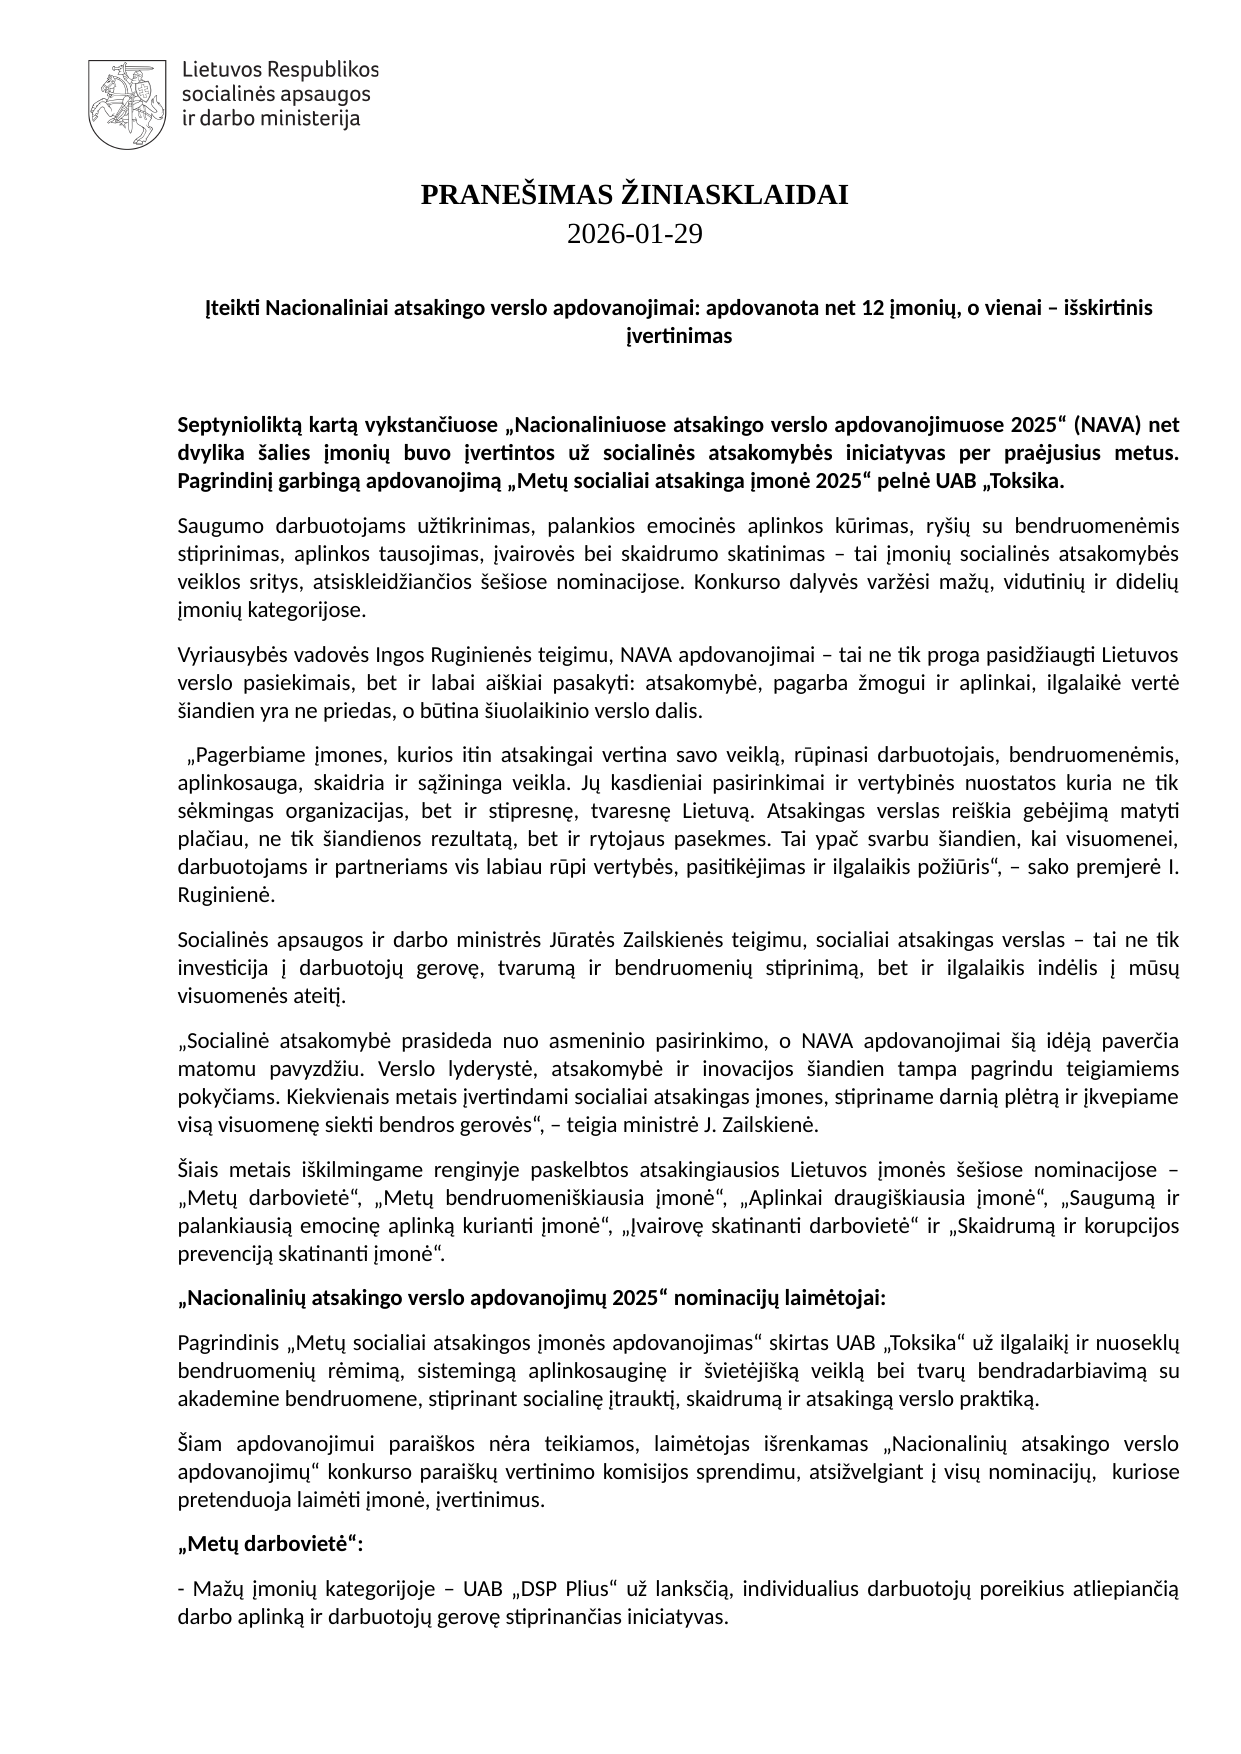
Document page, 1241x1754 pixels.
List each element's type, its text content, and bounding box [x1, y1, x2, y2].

picture [88, 60, 379, 150]
text Septynioliktą kartą vykstančiuose „Nacionaliniuose atsakingo verslo apdovanojimuose 2025“ (NAVA) net dvylika šalies įmonių buvo įvertintos už socialinės atsakomybės iniciatyvas per praėjusius metus. Pagrindinį garbingą apdovanojimą „Metų socialiai atsakinga įmonė 2025“ pelnė UAB „Toksika. [177, 410, 1181, 494]
text Vyriausybės vadovės Ingos Ruginienės teigimu, NAVA apdovanojimai – tai ne tik proga pasidžiaugti Lietuvos verslo pasiekimais, bet ir labai aiškiai pasakyti: atsakomybė, pagarba žmogui ir aplinkai, ilgalaikė vertė šiandien yra ne priedas, o būtina šiuolaikinio verslo dalis. [177, 640, 1181, 724]
text 2026-01-29 [89, 216, 1181, 249]
text Socialinės apsaugos ir darbo ministrės Jūratės Zailskienės teigimu, socialiai atsakingas verslas – tai ne tik investicija į darbuotojų gerovę, tvarumą ir bendruomenių stiprinimą, bet ir ilgalaikis indėlis į mūsų visuomenės ateitį. [177, 925, 1181, 1009]
text Šiais metais iškilmingame renginyje paskelbtos atsakingiausios Lietuvos įmonės šešiose nominacijose – „Metų darbovietė“, „Metų bendruomeniškiausia įmonė“, „Aplinkai draugiškiausia įmonė“, „Saugumą ir palankiausią emocinę aplinką kurianti įmonė“, „Įvairovę skatinanti darbovietė“ ir „Skaidrumą ir korupcijos prevenciją skatinanti įmonė“. [177, 1155, 1181, 1267]
text PRANEŠIMAS ŽINIASKLAIDAI [89, 177, 1181, 211]
text Saugumo darbuotojams užtikrinimas, palankios emocinės aplinkos kūrimas, ryšių su bendruomenėmis stiprinimas, aplinkos tausojimas, įvairovės bei skaidrumo skatinimas – tai įmonių socialinės atsakomybės veiklos sritys, atsiskleidžiančios šešiose nominacijose. Konkurso dalyvės varžėsi mažų, vidutinių ir didelių įmonių kategorijose. [177, 511, 1181, 623]
text - Mažų įmonių kategorijoje – UAB „DSP Plius“ už lanksčią, individualius darbuotojų poreikius atliepiančią darbo aplinką ir darbuotojų gerovę stiprinančias iniciatyvas. [177, 1574, 1181, 1630]
text Pagrindinis „Metų socialiai atsakingos įmonės apdovanojimas“ skirtas UAB „Toksika“ už ilgalaikį ir nuoseklų bendruomenių rėmimą, sistemingą aplinkosauginę ir švietėjišką veiklą bei tvarų bendradarbiavimą su akademine bendruomene, stiprinant socialinę įtrauktį, skaidrumą ir atsakingą verslo praktiką. [177, 1328, 1181, 1412]
text „Socialinė atsakomybė prasideda nuo asmeninio pasirinkimo, o NAVA apdovanojimai šią idėją paverčia matomu pavyzdžiu. Verslo lyderystė, atsakomybė ir inovacijos šiandien tampa pagrindu teigiamiems pokyčiams. Kiekvienais metais įvertindami socialiai atsakingas įmones, stipriname darnią plėtrą ir įkvepiame visą visuomenę siekti bendros gerovės“, – teigia ministrė J. Zailskienė. [177, 1026, 1181, 1138]
text Šiam apdovanojimui paraiškos nėra teikiamos, laimėtojas išrenkamas „Nacionalinių atsakingo verslo apdovanojimų“ konkurso paraiškų vertinimo komisijos sprendimu, atsižvelgiant į visų nominacijų, kuriose pretenduoja laimėti įmonė, įvertinimus. [177, 1429, 1181, 1513]
text „Pagerbiame įmones, kurios itin atsakingai vertina savo veiklą, rūpinasi darbuotojais, bendruomenėmis, aplinkosauga, skaidria ir sąžininga veikla. Jų kasdieniai pasirinkimai ir vertybinės nuostatos kuria ne tik sėkmingas organizacijas, bet ir stipresnę, tvaresnę Lietuvą. Atsakingas verslas reiškia gebėjimą matyti plačiau, ne tik šiandienos rezultatą, bet ir rytojaus pasekmes. Tai ypač svarbu šiandien, kai visuomenei, darbuotojams ir partneriams vis labiau rūpi vertybės, pasitikėjimas ir ilgalaikis požiūris“, – sako premjerė I. Ruginienė. [177, 740, 1181, 908]
text „Nacionalinių atsakingo verslo apdovanojimų 2025“ nominacijų laimėtojai: [177, 1283, 1181, 1311]
text Įteikti Nacionaliniai atsakingo verslo apdovanojimai: apdovanota net 12 įmonių, o vienai – išskirtinis įvertinimas [177, 293, 1181, 349]
text „Metų darbovietė“: [177, 1529, 1181, 1558]
